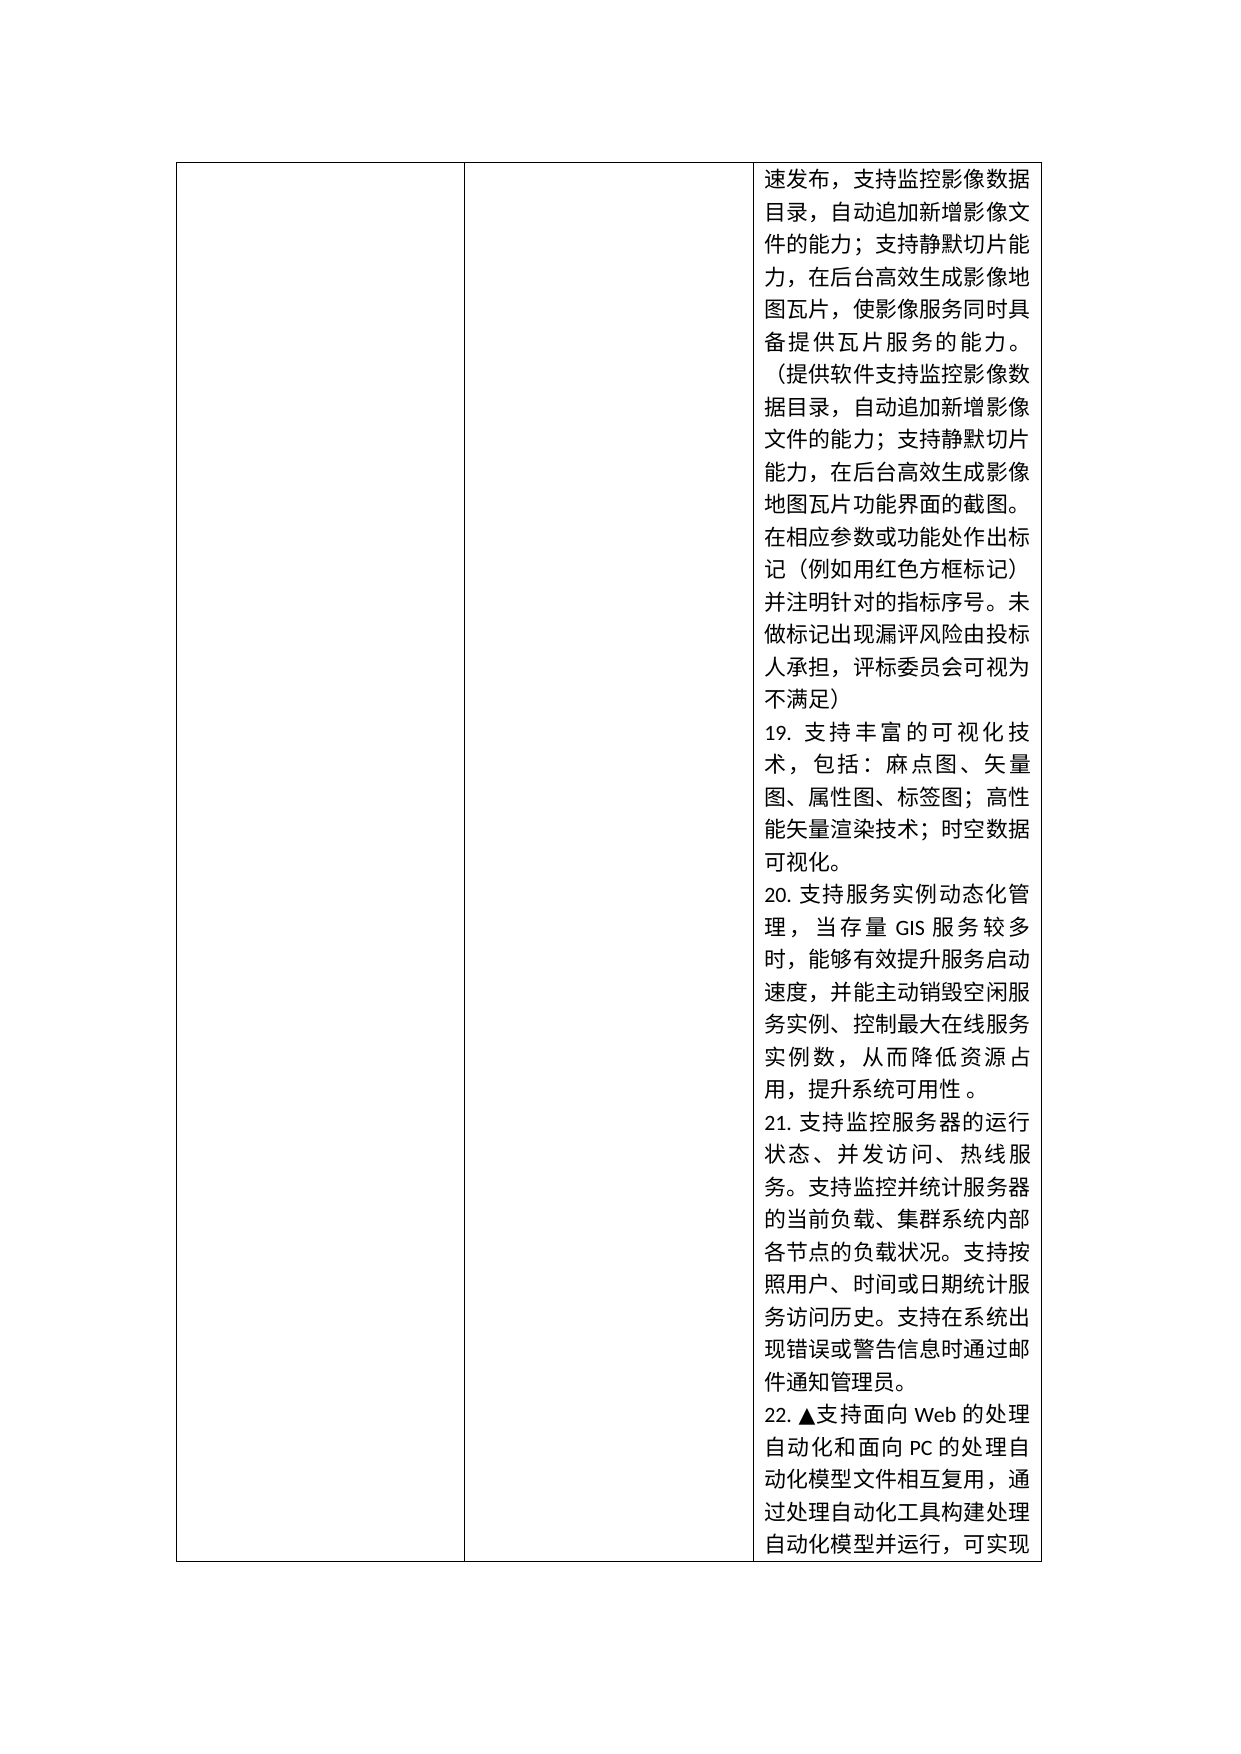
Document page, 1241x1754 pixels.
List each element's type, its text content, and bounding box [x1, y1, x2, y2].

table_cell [754, 163, 1041, 1561]
table_cell 1 [465, 163, 753, 1561]
table_cell [177, 163, 464, 1561]
